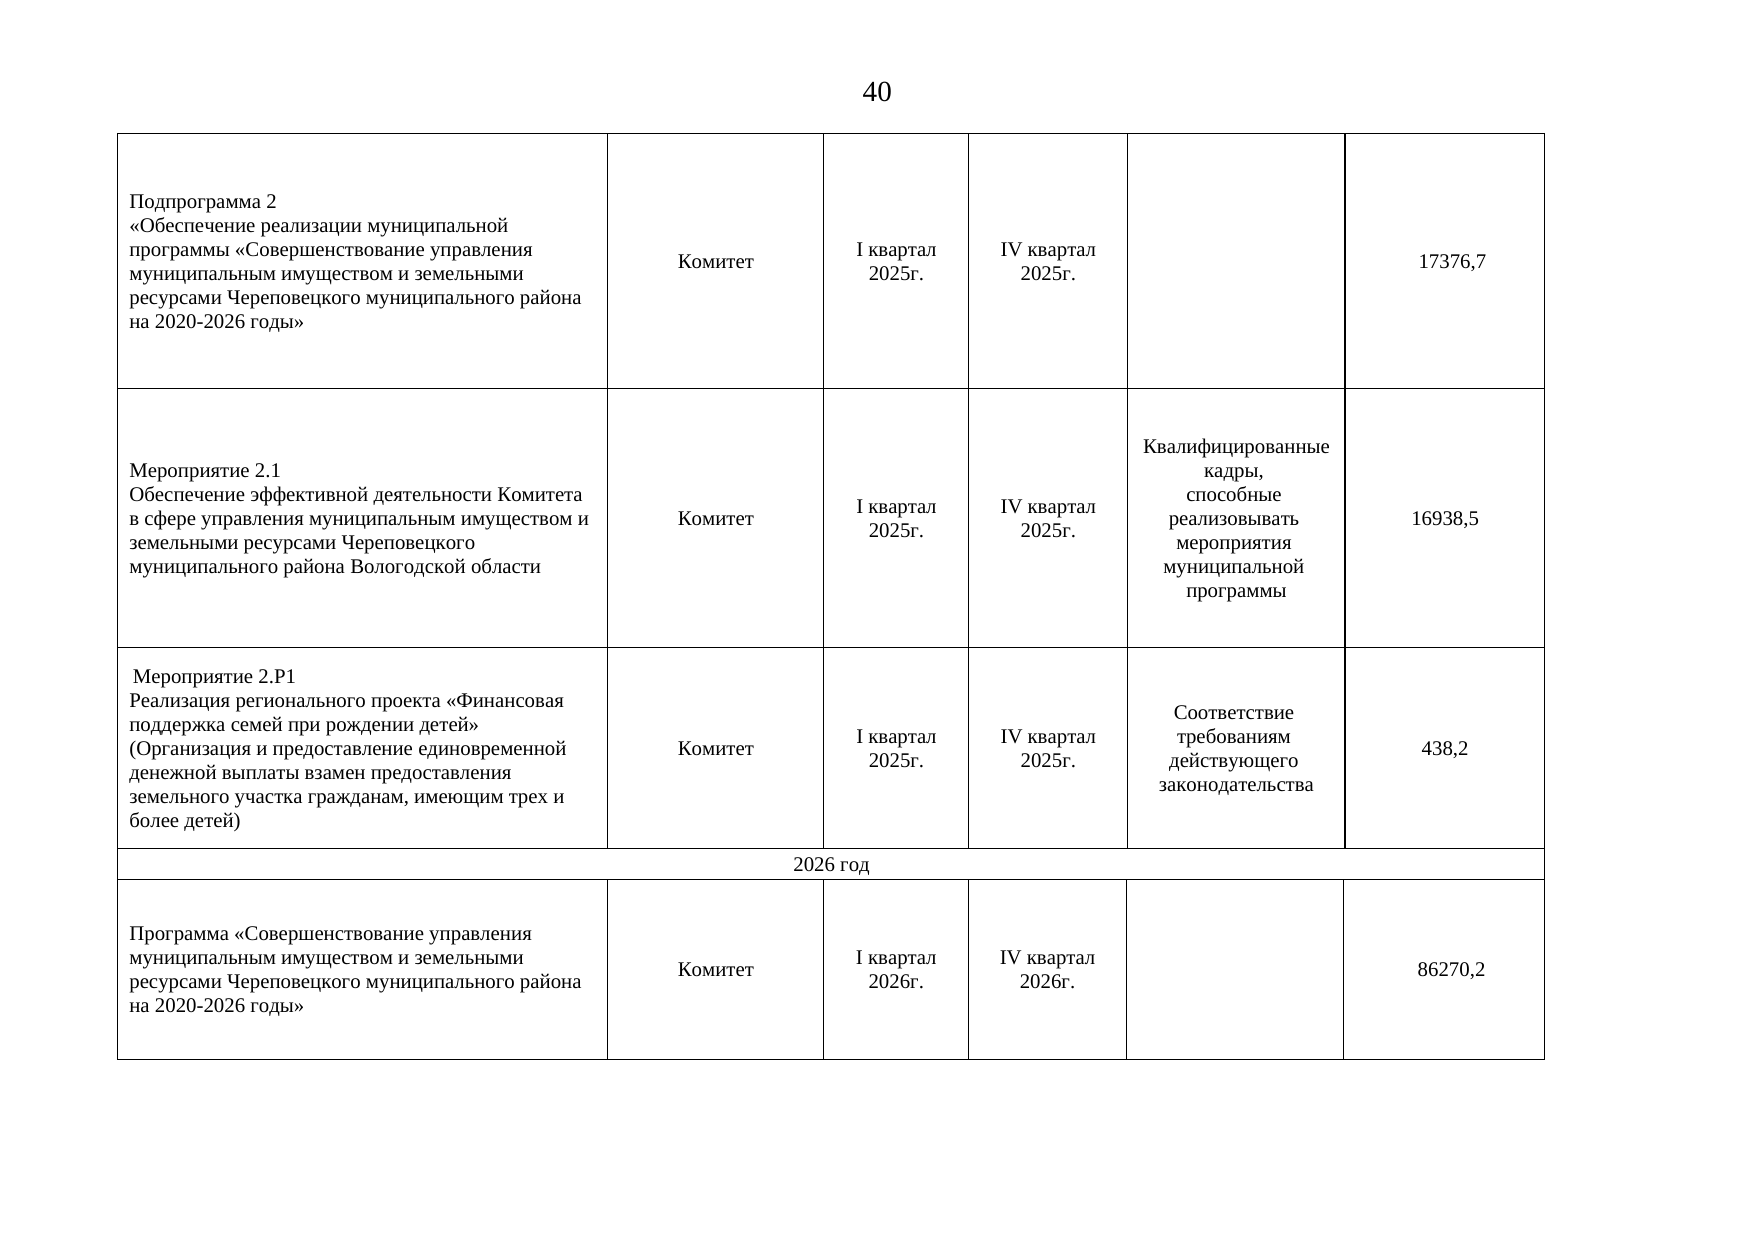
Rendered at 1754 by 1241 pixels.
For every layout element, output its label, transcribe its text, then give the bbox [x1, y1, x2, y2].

table_cell Подпрограмма 2 «Обеспечение реализации муниципальной программы «Совершенствование управления муниципальным имуществом и земельными ресурсами Череповецкого муниципального района на 2020-2026 годы» [118, 134, 607, 388]
table_cell IV квартал 2026г. [969, 880, 1126, 1058]
table_cell [1128, 134, 1344, 388]
table_cell IV квартал 2025г. [969, 389, 1127, 647]
table_cell I квартал 2026г. [824, 880, 968, 1058]
table_cell 438,2 [1346, 648, 1544, 848]
table_cell Комитет [608, 648, 823, 848]
table_cell I квартал 2025г. [824, 134, 968, 388]
table_cell Квалифицированные кадры, способные реализовывать мероприятия муниципальной программы [1128, 389, 1344, 647]
table_cell Комитет [608, 389, 823, 647]
table_cell Комитет [608, 880, 823, 1058]
table_cell 86270,2 [1344, 880, 1544, 1058]
table_cell I квартал 2025г. [824, 389, 968, 647]
table_cell 2026 год [118, 849, 1544, 879]
table_cell Комитет [608, 134, 823, 388]
table_cell Мероприятие 2.Р1 Реализация регионального проекта «Финансовая поддержка семей при рождении детей» (Организация и предоставление единовременной денежной выплаты взамен предоставления земельного участка гражданам, имеющим трех и более детей) [118, 648, 607, 848]
table_cell IV квартал 2025г. [969, 134, 1127, 388]
table_cell Мероприятие 2.1 Обеспечение эффективной деятельности Комитета в сфере управления муниципальным имуществом и земельными ресурсами Череповецкого муниципального района Вологодской области [118, 389, 607, 647]
table_cell I квартал 2025г. [824, 648, 968, 848]
table_cell [1127, 880, 1343, 1058]
table_cell 16938,5 [1346, 389, 1544, 647]
table_cell Соответствие требованиям действующего законодательства [1128, 648, 1344, 848]
table_cell Программа «Совершенствование управления муниципальным имуществом и земельными ресурсами Череповецкого муниципального района на 2020-2026 годы» [118, 880, 607, 1058]
table_cell IV квартал 2025г. [969, 648, 1127, 848]
table_cell 17376,7 [1346, 134, 1544, 388]
